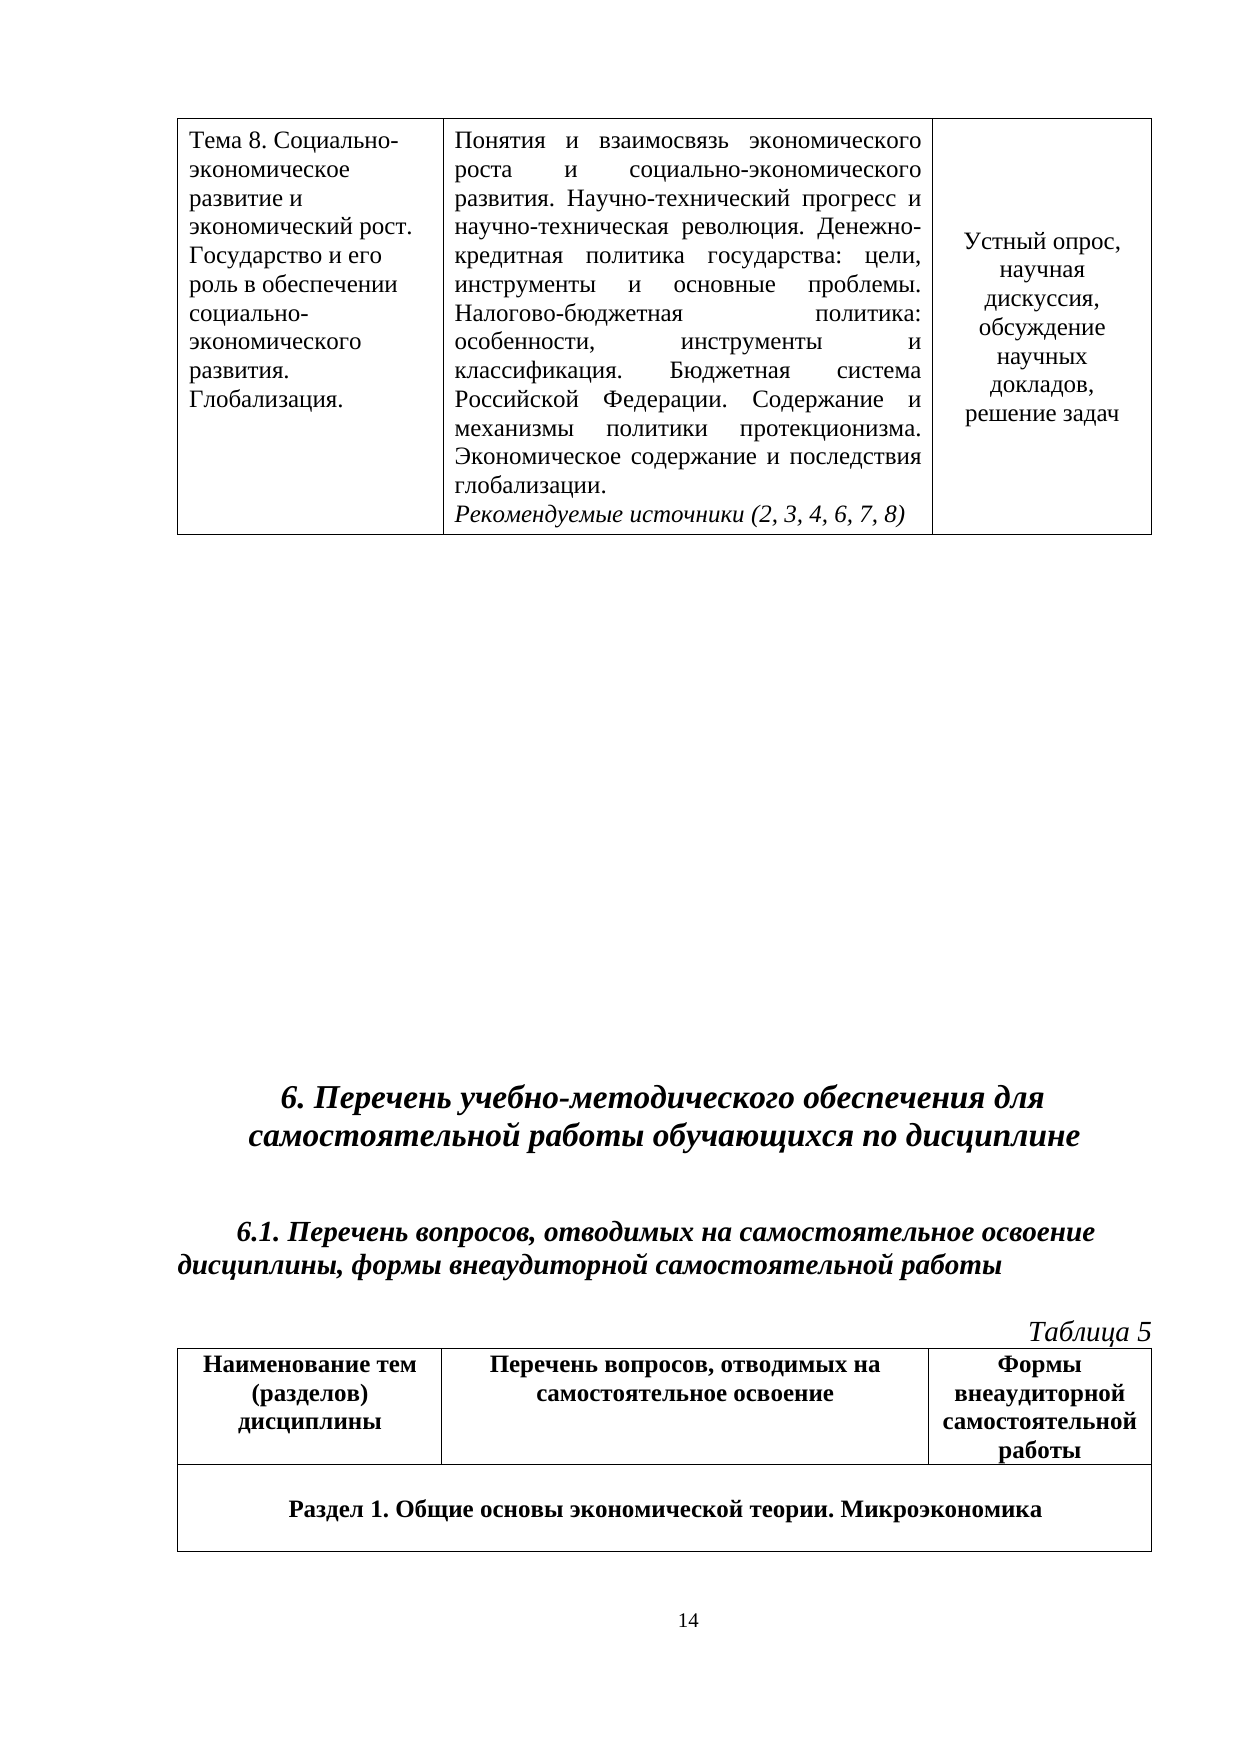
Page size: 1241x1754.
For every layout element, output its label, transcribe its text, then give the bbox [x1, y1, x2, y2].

table_header Формы внеаудиторной самостоятельной работы [929, 1349, 1151, 1464]
table_cell Устный опрос, научная дискуссия, обсуждение научных докладов, решение задач [933, 119, 1151, 533]
table_cell Понятия и взаимосвязь экономического роста и социально-экономического развития. Научно-технический прогресс и научно-техническая революция. Денежно-кредитная политика государства: цели, инструменты и основные проблемы. Налогово-бюджетная политика: особенности, инструменты и классификация. Бюджетная система Российской Федерации. Содержание и механизмы политики протекционизма. Экономическое содержание и последствия глобализации. Рекомендуемые источники (2, 3, 4, 6, 7, 8) [444, 119, 932, 533]
text Таблица 5 [177, 1314, 1152, 1348]
table_header Наименование тем (разделов) дисциплины [178, 1349, 441, 1464]
text 6.1. Перечень вопросов, отводимых на самостоятельное освоение дисциплины, формы внеаудиторной самостоятельной работы [177, 1214, 1152, 1281]
table_cell Раздел 1. Общие основы экономической теории. Микроэкономика [178, 1465, 1151, 1551]
table_header Перечень вопросов, отводимых на самостоятельное освоение [442, 1349, 928, 1464]
text 6. Перечень учебно-методического обеспечения для самостоятельной работы обучающихся по дисциплине [177, 1077, 1152, 1154]
table_cell Тема 8. Социально-экономическое развитие и экономический рост. Государство и его роль в обеспечении социально-экономического развития. Глобализация. [178, 119, 443, 533]
